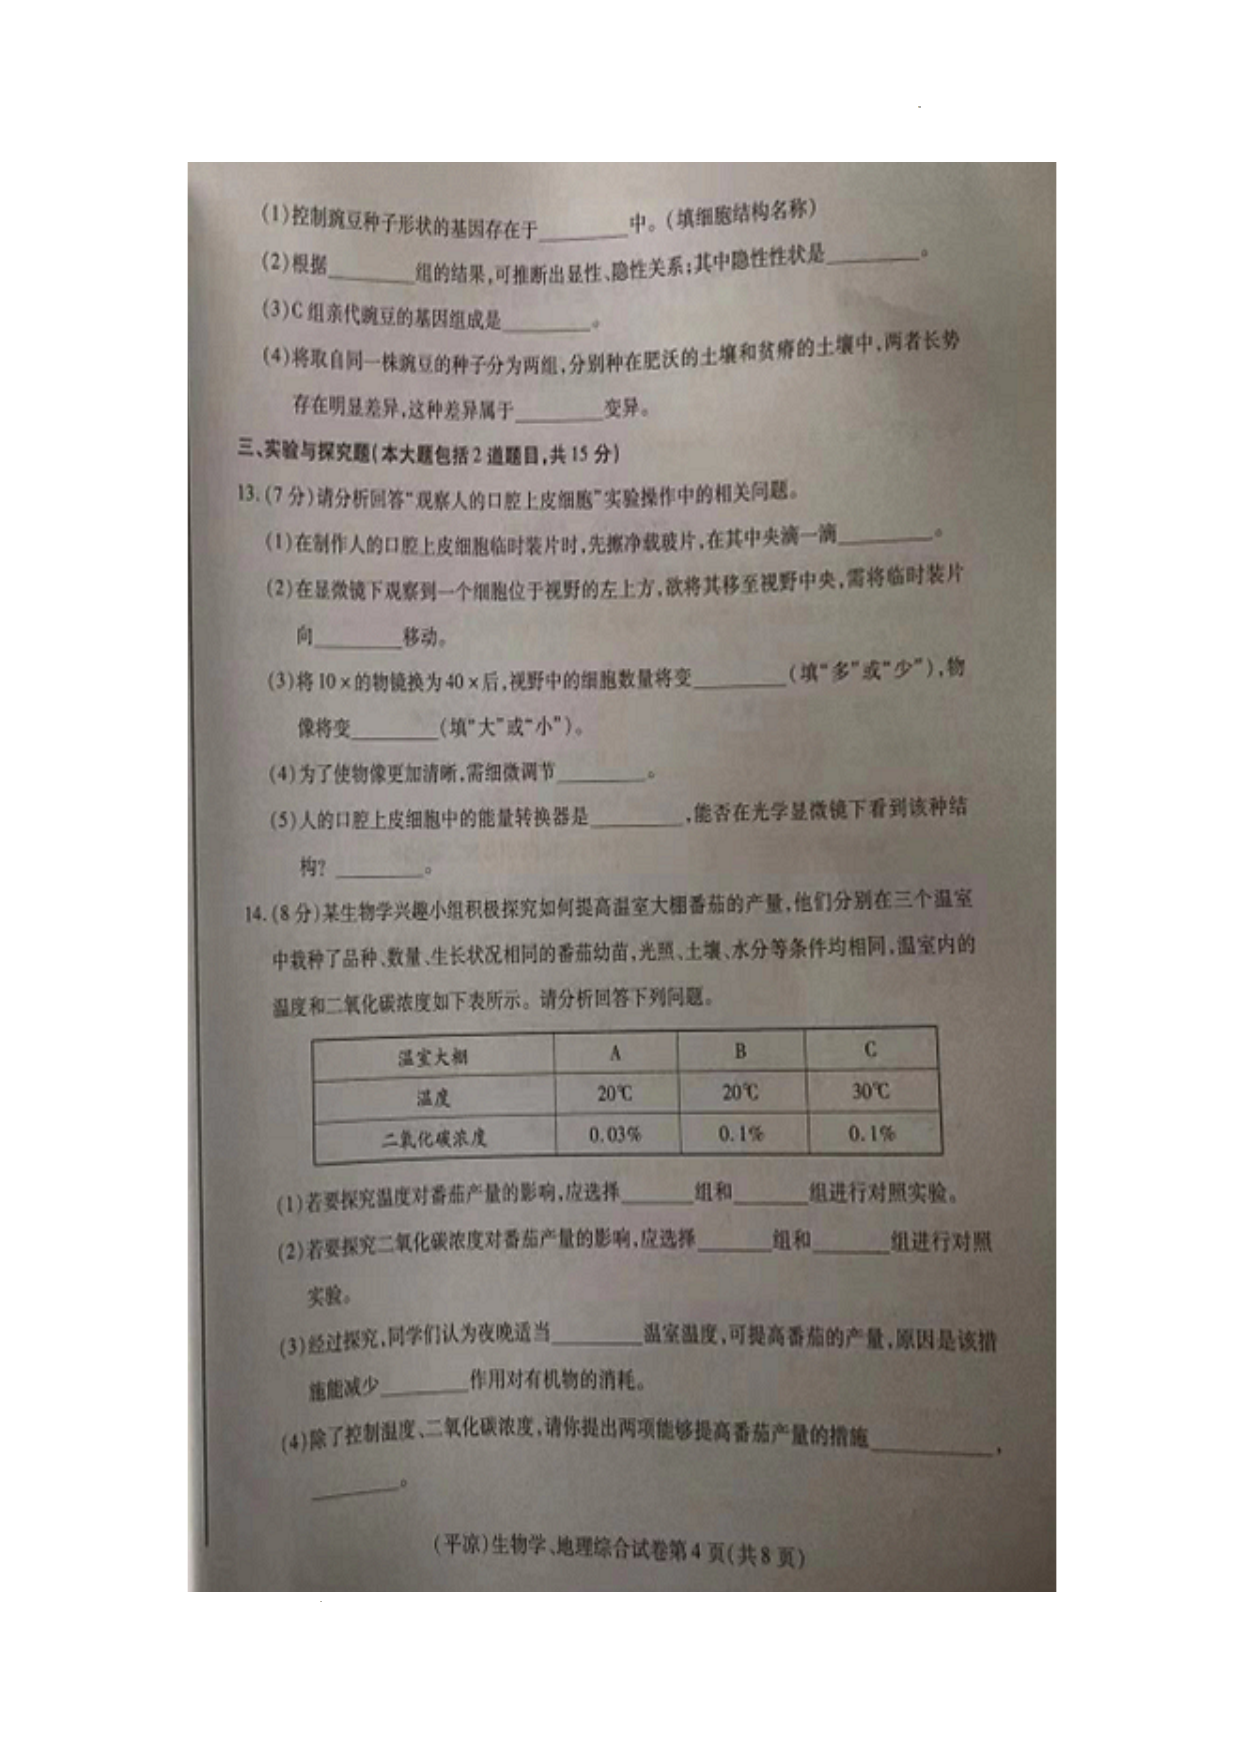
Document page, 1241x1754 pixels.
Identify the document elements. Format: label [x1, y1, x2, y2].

picture [187, 162, 1057, 1592]
